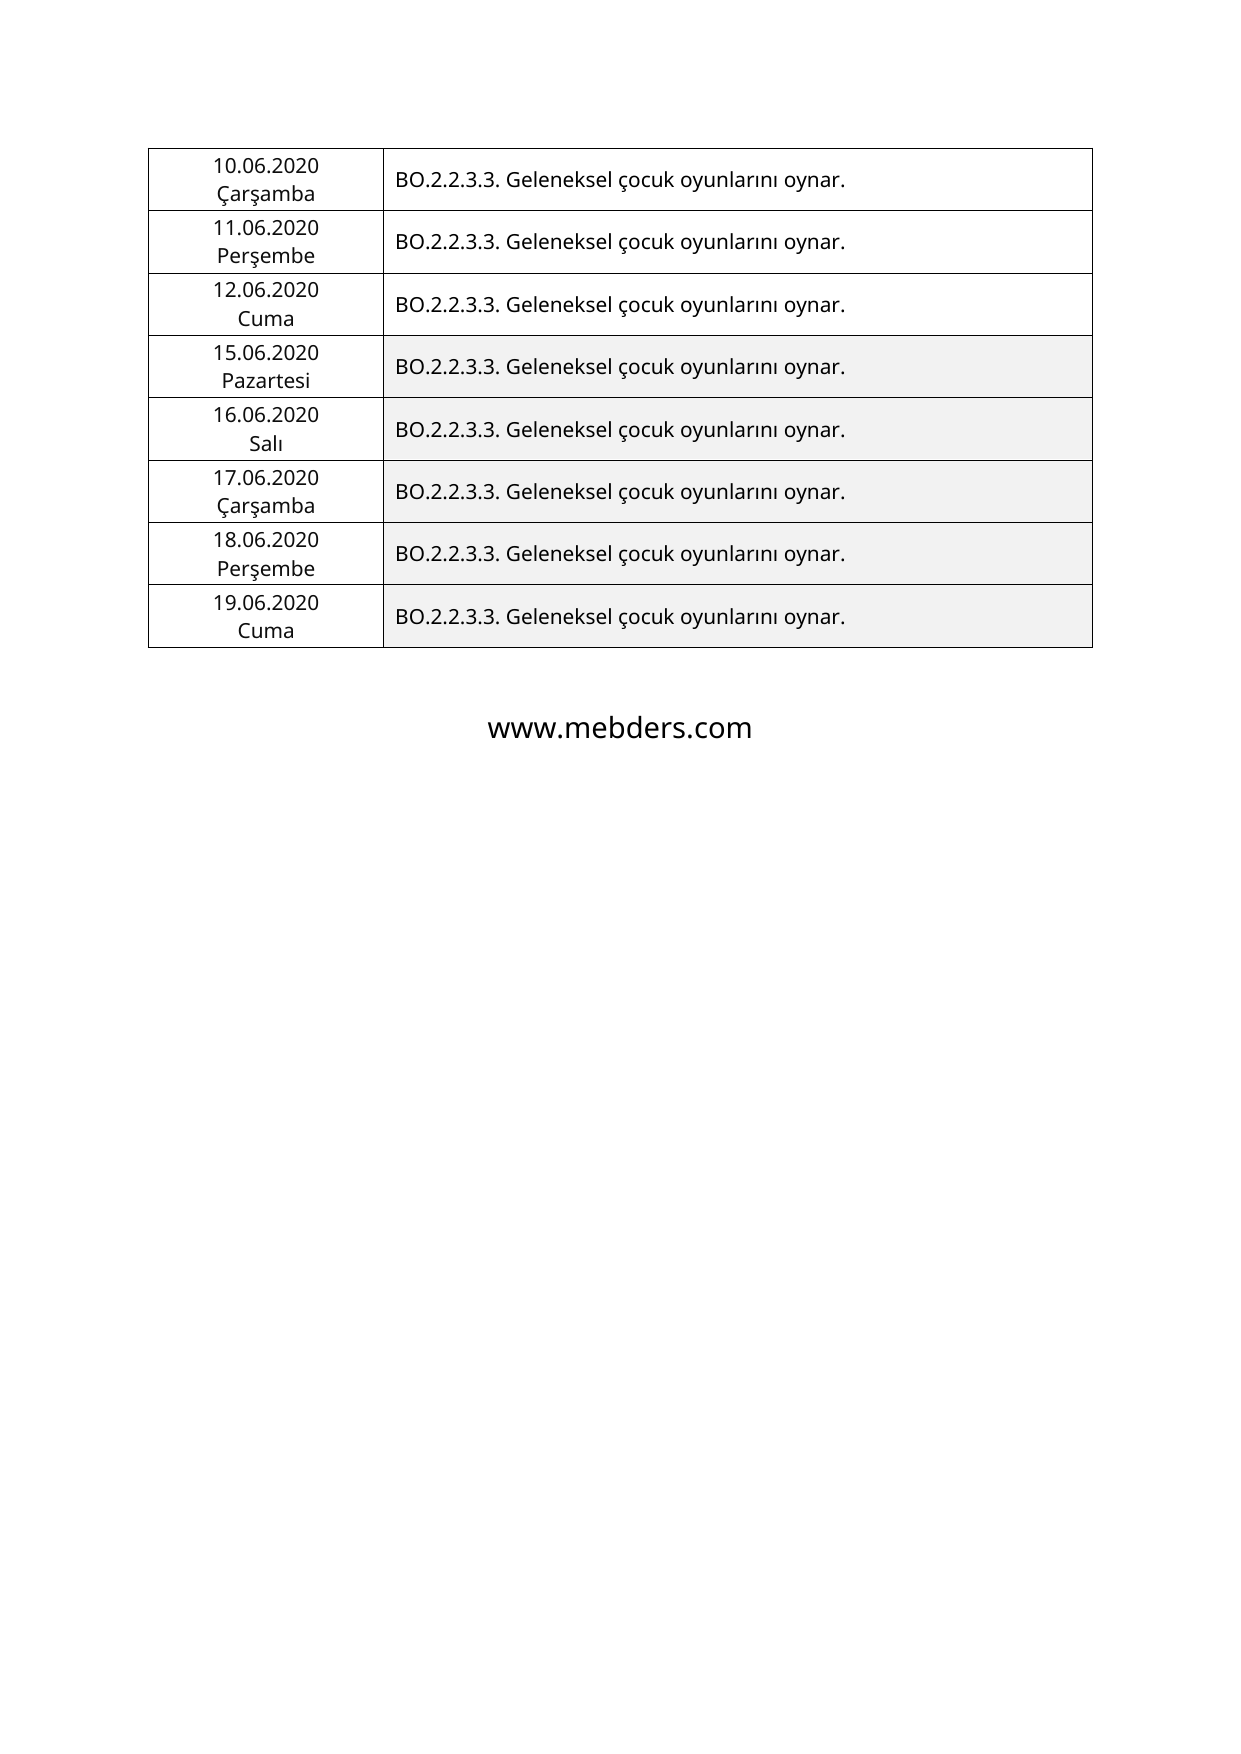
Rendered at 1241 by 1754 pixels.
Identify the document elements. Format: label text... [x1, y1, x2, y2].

table_cell 10.06.2020 Çarşamba [149, 149, 383, 210]
table_cell BO.2.2.3.3. Geleneksel çocuk oyunlarını oynar. [384, 523, 1092, 584]
table_cell 16.06.2020 Salı [149, 398, 383, 459]
table_cell 17.06.2020 Çarşamba [149, 461, 383, 522]
table_cell BO.2.2.3.3. Geleneksel çocuk oyunlarını oynar. [384, 336, 1092, 397]
table_cell 11.06.2020 Perşembe [149, 211, 383, 272]
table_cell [384, 149, 1092, 210]
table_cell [384, 211, 1092, 272]
table_cell 19.06.2020 Cuma [149, 585, 383, 647]
table_cell 18.06.2020 Perşembe [149, 523, 383, 584]
table_cell BO.2.2.3.3. Geleneksel çocuk oyunlarını oynar. [384, 461, 1092, 522]
table_cell 15.06.2020 Pazartesi [149, 336, 383, 397]
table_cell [384, 274, 1092, 335]
table_cell BO.2.2.3.3. Geleneksel çocuk oyunlarını oynar. [384, 398, 1092, 459]
table_cell BO.2.2.3.3. Geleneksel çocuk oyunlarını oynar. [384, 585, 1092, 647]
table_cell 12.06.2020 Cuma [149, 274, 383, 335]
text www.mebders.com [148, 707, 1093, 747]
